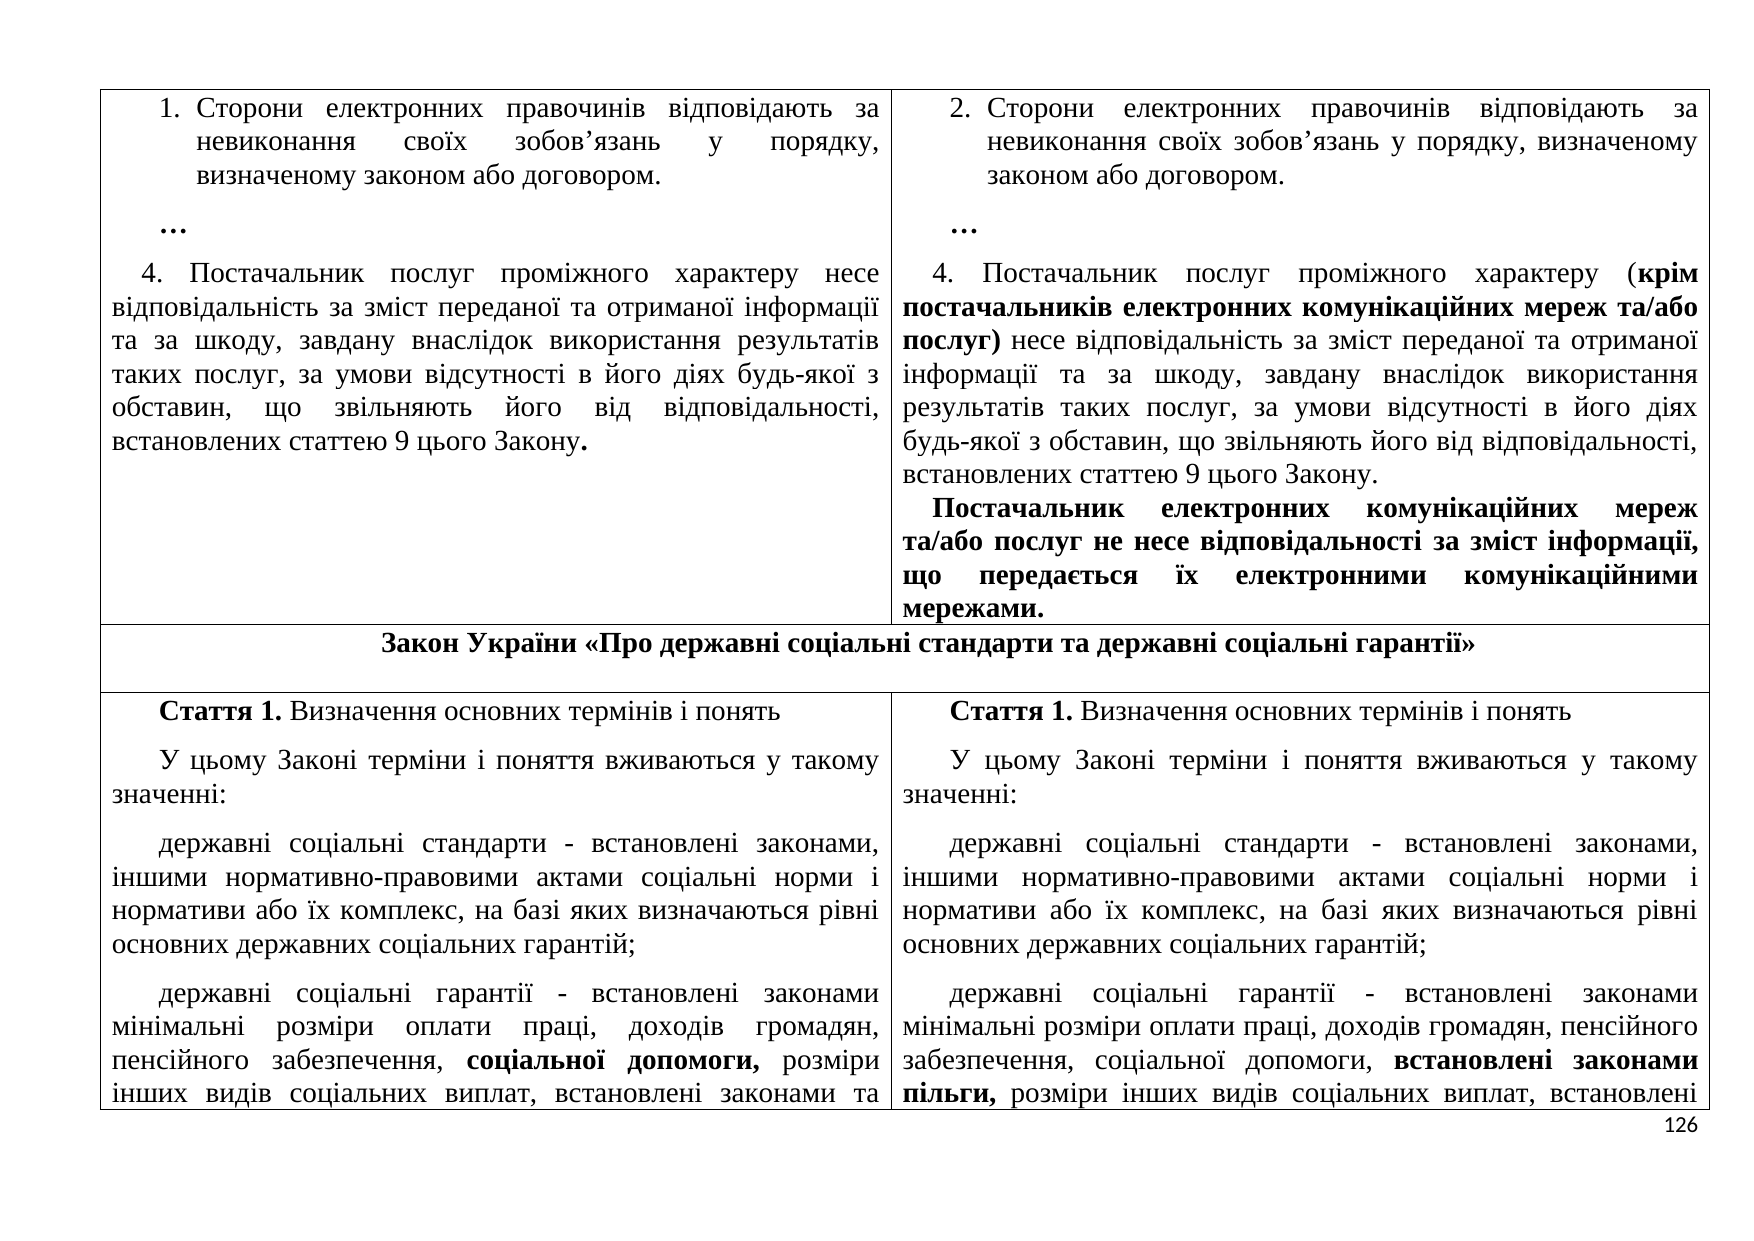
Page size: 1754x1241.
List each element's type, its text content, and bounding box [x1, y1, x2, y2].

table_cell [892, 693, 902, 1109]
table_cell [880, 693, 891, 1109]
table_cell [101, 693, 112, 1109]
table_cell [892, 90, 1709, 624]
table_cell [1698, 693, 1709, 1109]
table_cell Закон України «Про державні соціальні стандарти та державні соціальні гарантії» [101, 625, 1709, 692]
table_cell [101, 90, 891, 624]
